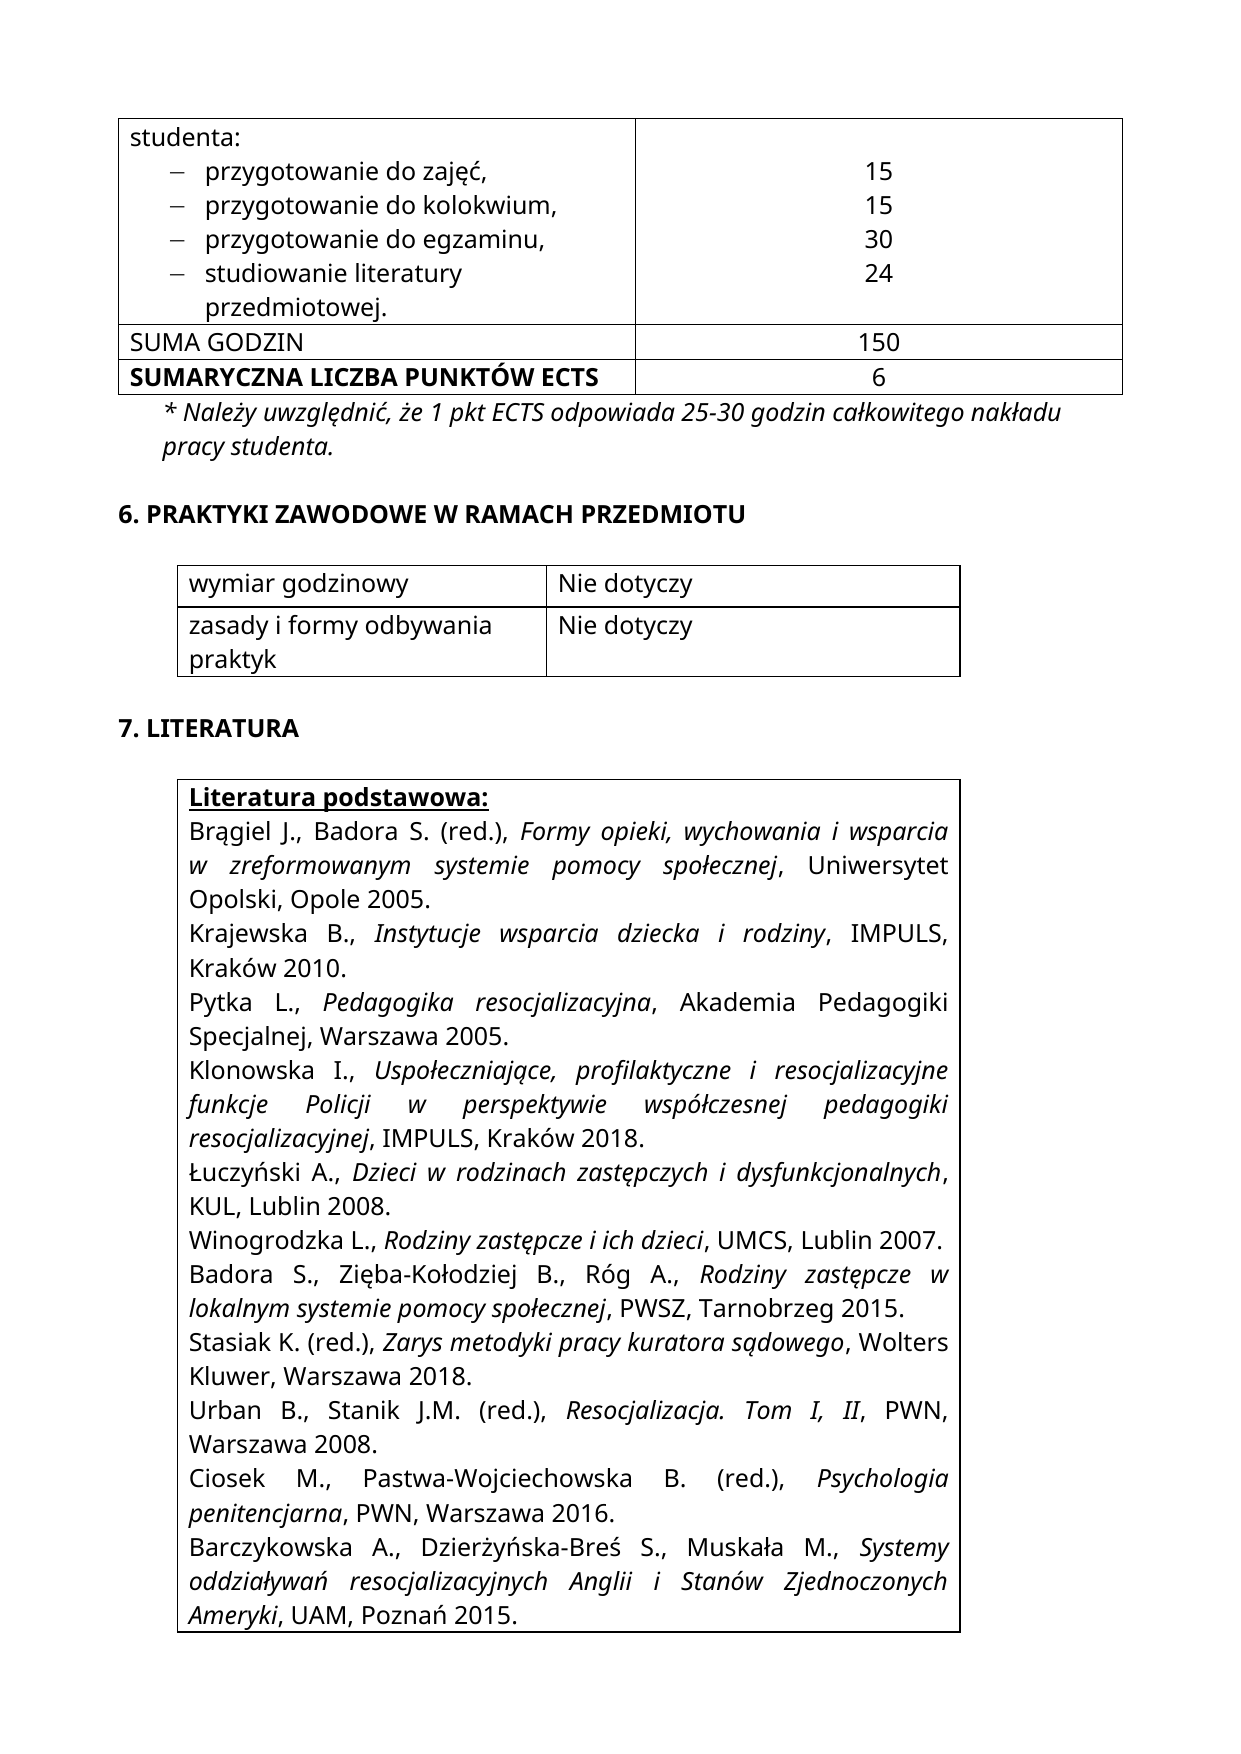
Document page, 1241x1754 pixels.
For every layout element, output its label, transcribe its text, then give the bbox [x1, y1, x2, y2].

table_cell 15 15 30 24 [636, 119, 1122, 323]
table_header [178, 780, 959, 1631]
table_cell SUMARYCZNA LICZBA PUNKTÓW ECTS [119, 360, 635, 394]
table_cell 6 [636, 360, 1122, 394]
table_cell Nie dotyczy [547, 608, 959, 676]
table_cell 150 [636, 325, 1122, 359]
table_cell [119, 119, 635, 323]
text * Należy uwzględnić, że 1 pkt ECTS odpowiada 25-30 godzin całkowitego nakładu pracy studenta. [162, 395, 1122, 463]
table_cell SUMA GODZIN [119, 325, 635, 359]
table_header Nie dotyczy [547, 566, 959, 606]
table_header wymiar godzinowy [178, 566, 546, 606]
text 6. PRAKTYKI ZAWODOWE W RAMACH PRZEDMIOTU [118, 497, 1122, 531]
table_cell zasady i formy odbywania praktyk [178, 608, 546, 676]
text 7. LITERATURA [118, 711, 1122, 745]
